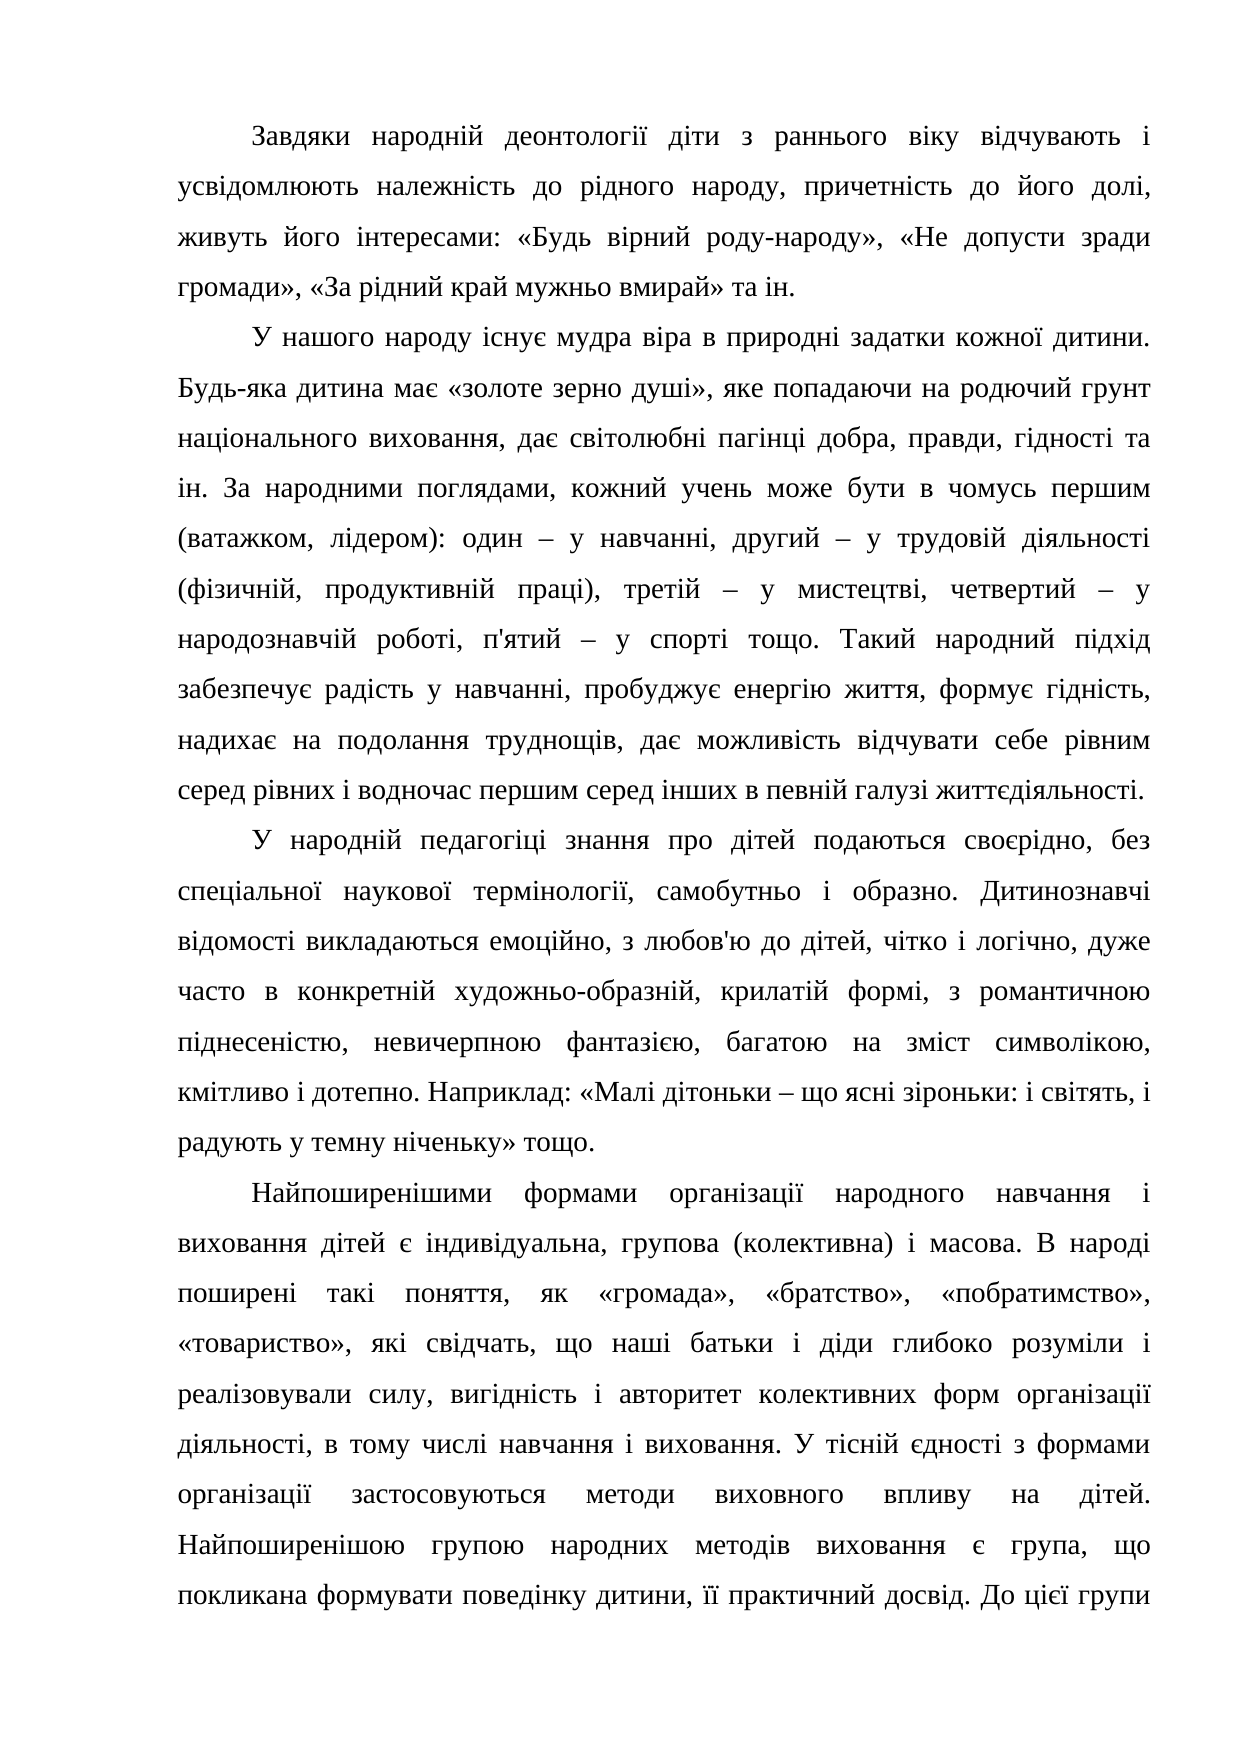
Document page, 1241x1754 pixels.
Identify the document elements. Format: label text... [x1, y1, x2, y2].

text Завдяки народній деонтології діти з раннього віку відчувають і усвідомлюють належність до рідного народу, причетність до його долі, живуть його інтересами: «Будь вірний роду-народу», «Не допусти зради громади», «За рідний край мужньо вмирай» та ін. [177, 118, 1152, 303]
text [177, 1175, 1152, 1611]
text У нашого народу існує мудра віра в природні задатки кожної дитини. Будь-яка дитина має «золоте зерно душі», яке попадаючи на родючий грунт національного виховання, дає світолюбні пагінці добра, правди, гідності та ін. За народними поглядами, кожний учень може бути в чомусь першим (ватажком, лідером): один – у навчанні, другий – у трудовій діяльності (фізичній, продуктивній праці), третій – у мистецтві, четвертий – у народознавчій роботі, п'ятий – у спорті тощо. Такий народний підхід забезпечує радість у навчанні, пробуджує енергію життя, формує гідність, надихає на подолання труднощів, дає можливість відчувати себе рівним серед рівних і водночас першим серед інших в певній галузі життєдіяльності. [177, 319, 1152, 806]
text У народній педагогіці знання про дітей подаються своєрідно, без спеціальної наукової термінології, самобутньо і образно. Дитинознавчі відомості викладаються емоційно, з любов'ю до дітей, чітко і логічно, дуже часто в конкретній художньо-образній, крилатій формі, з романтичною піднесеністю, невичерпною фантазією, багатою на зміст символікою, кмітливо і дотепно. Наприклад: «Малі дітоньки – що ясні зіроньки: і світять, і радують у темну ніченьку» тощо. [177, 822, 1152, 1158]
